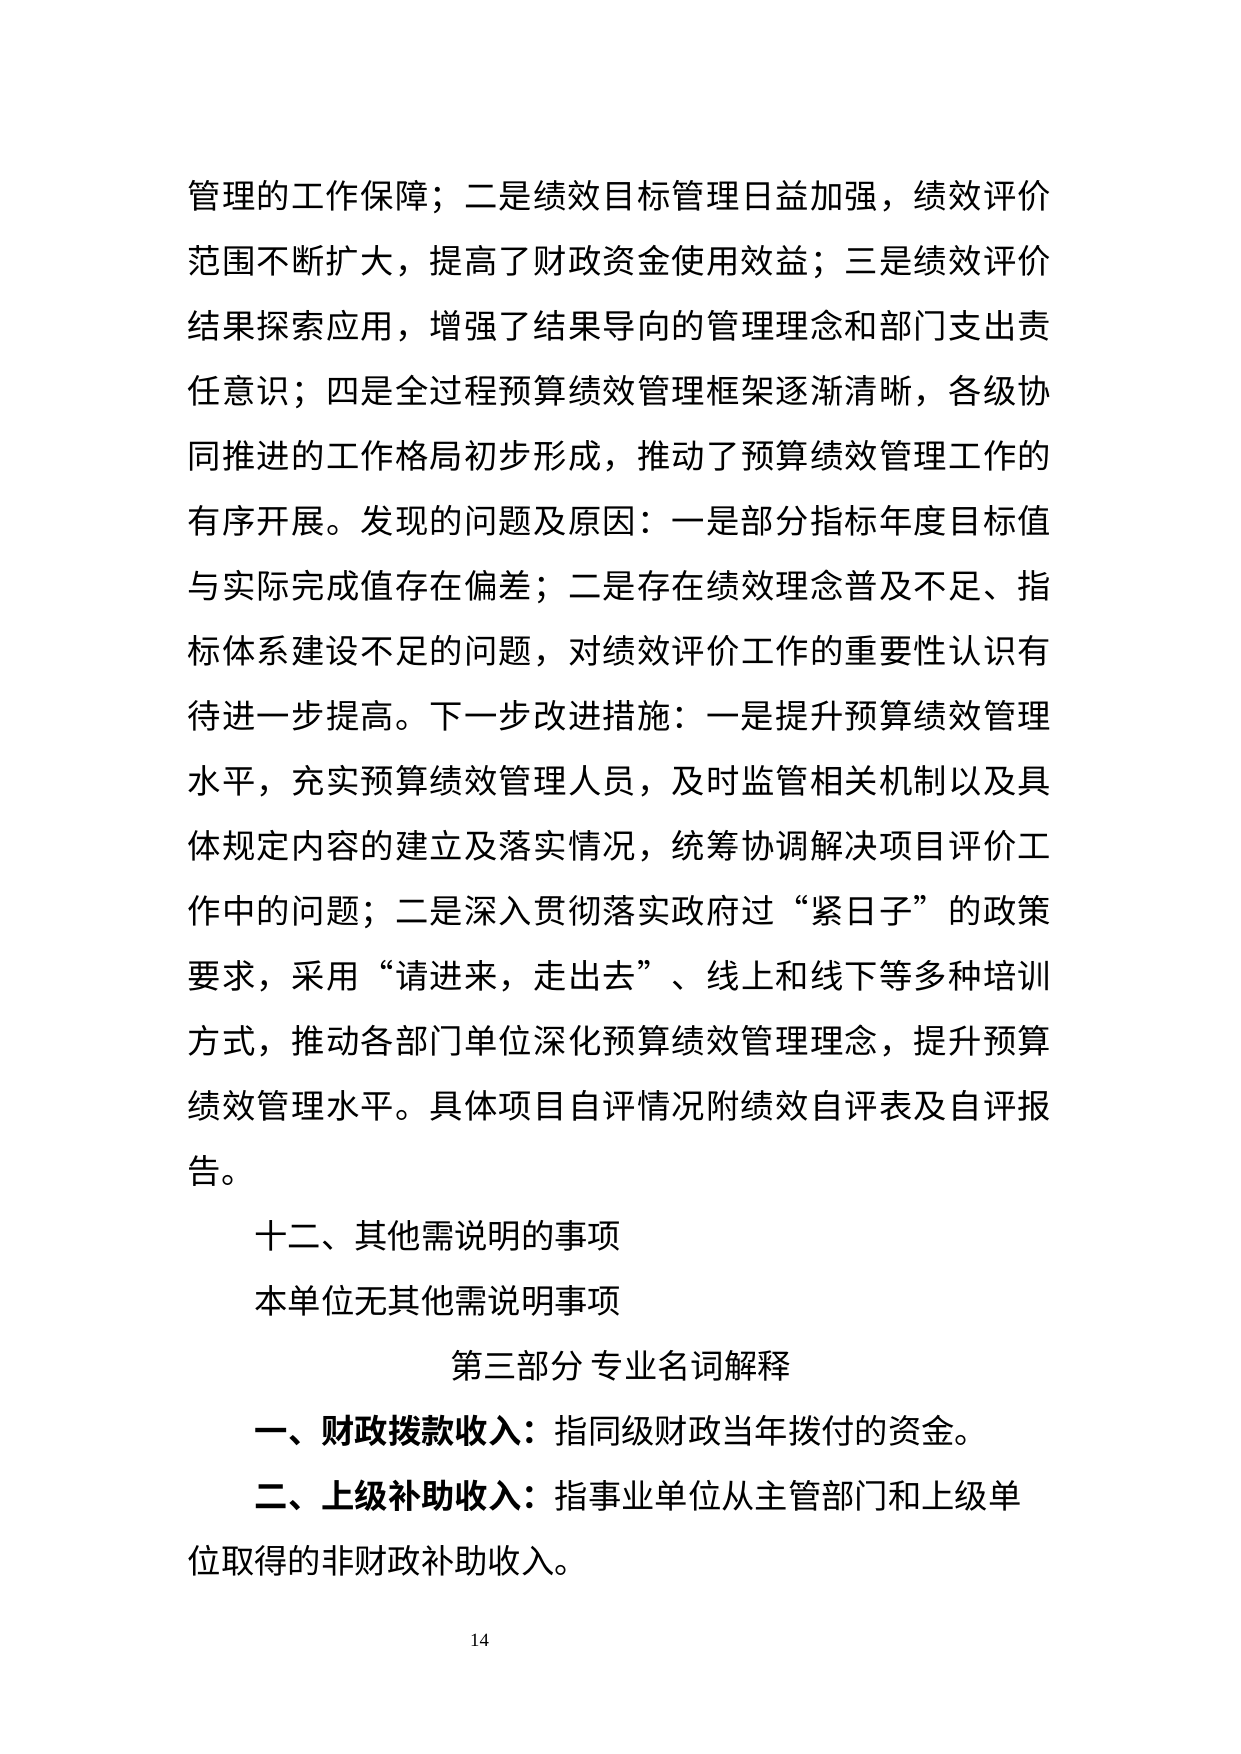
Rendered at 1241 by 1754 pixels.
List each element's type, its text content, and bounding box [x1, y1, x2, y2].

text 一、财政拨款收入：指同级财政当年拨付的资金。 [187, 1397, 1053, 1462]
text 二、上级补助收入：指事业单位从主管部门和上级单位取得的非财政补助收入。 [187, 1462, 1053, 1592]
text 本单位无其他需说明事项 [187, 1267, 1053, 1332]
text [187, 162, 1053, 1202]
text 第三部分 专业名词解释 [187, 1332, 1053, 1397]
text 十二、其他需说明的事项 [187, 1202, 1053, 1267]
